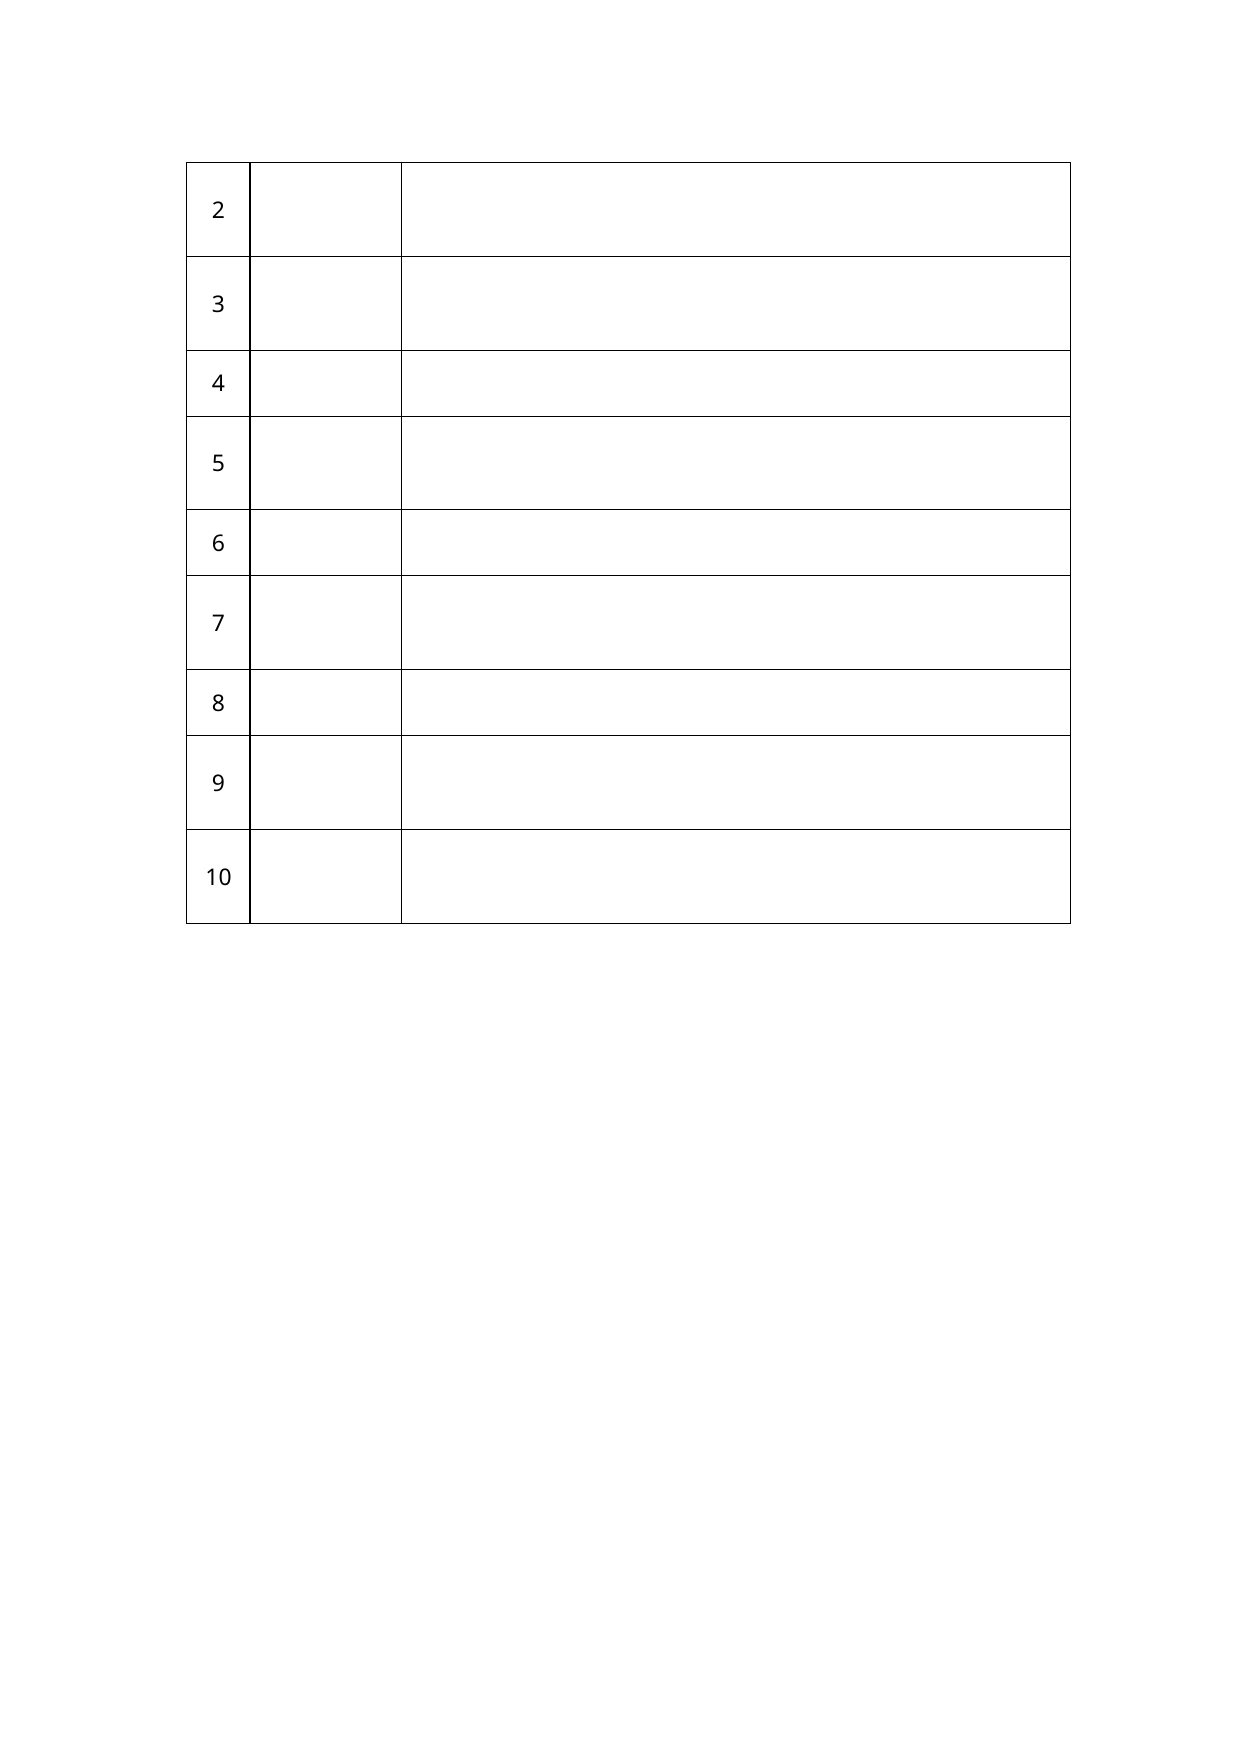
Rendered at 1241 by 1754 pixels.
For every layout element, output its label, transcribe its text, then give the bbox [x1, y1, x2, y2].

table_cell [402, 351, 1070, 416]
table_cell [402, 576, 1070, 669]
table_cell [402, 830, 1070, 923]
table_cell [251, 257, 401, 349]
table_cell [251, 417, 401, 509]
table_cell 7 [187, 576, 249, 669]
table_cell [251, 351, 401, 416]
table_cell 3 [187, 257, 249, 349]
table_cell [402, 257, 1070, 349]
table_cell [251, 576, 401, 669]
table_cell 2 [187, 163, 249, 256]
table_cell [402, 736, 1070, 829]
table_cell [251, 830, 401, 923]
table_cell 10 [187, 830, 249, 923]
table_cell [251, 670, 401, 735]
table_cell 6 [187, 510, 249, 575]
table_cell [402, 163, 1070, 256]
table_cell 5 [187, 417, 249, 509]
table_cell [402, 417, 1070, 509]
table_cell [251, 163, 401, 256]
table_cell 4 [187, 351, 249, 416]
table_cell [251, 736, 401, 829]
table_cell [402, 510, 1070, 575]
table_cell [402, 670, 1070, 735]
table_cell 9 [187, 736, 249, 829]
table_cell [251, 510, 401, 575]
table_cell 8 [187, 670, 249, 735]
